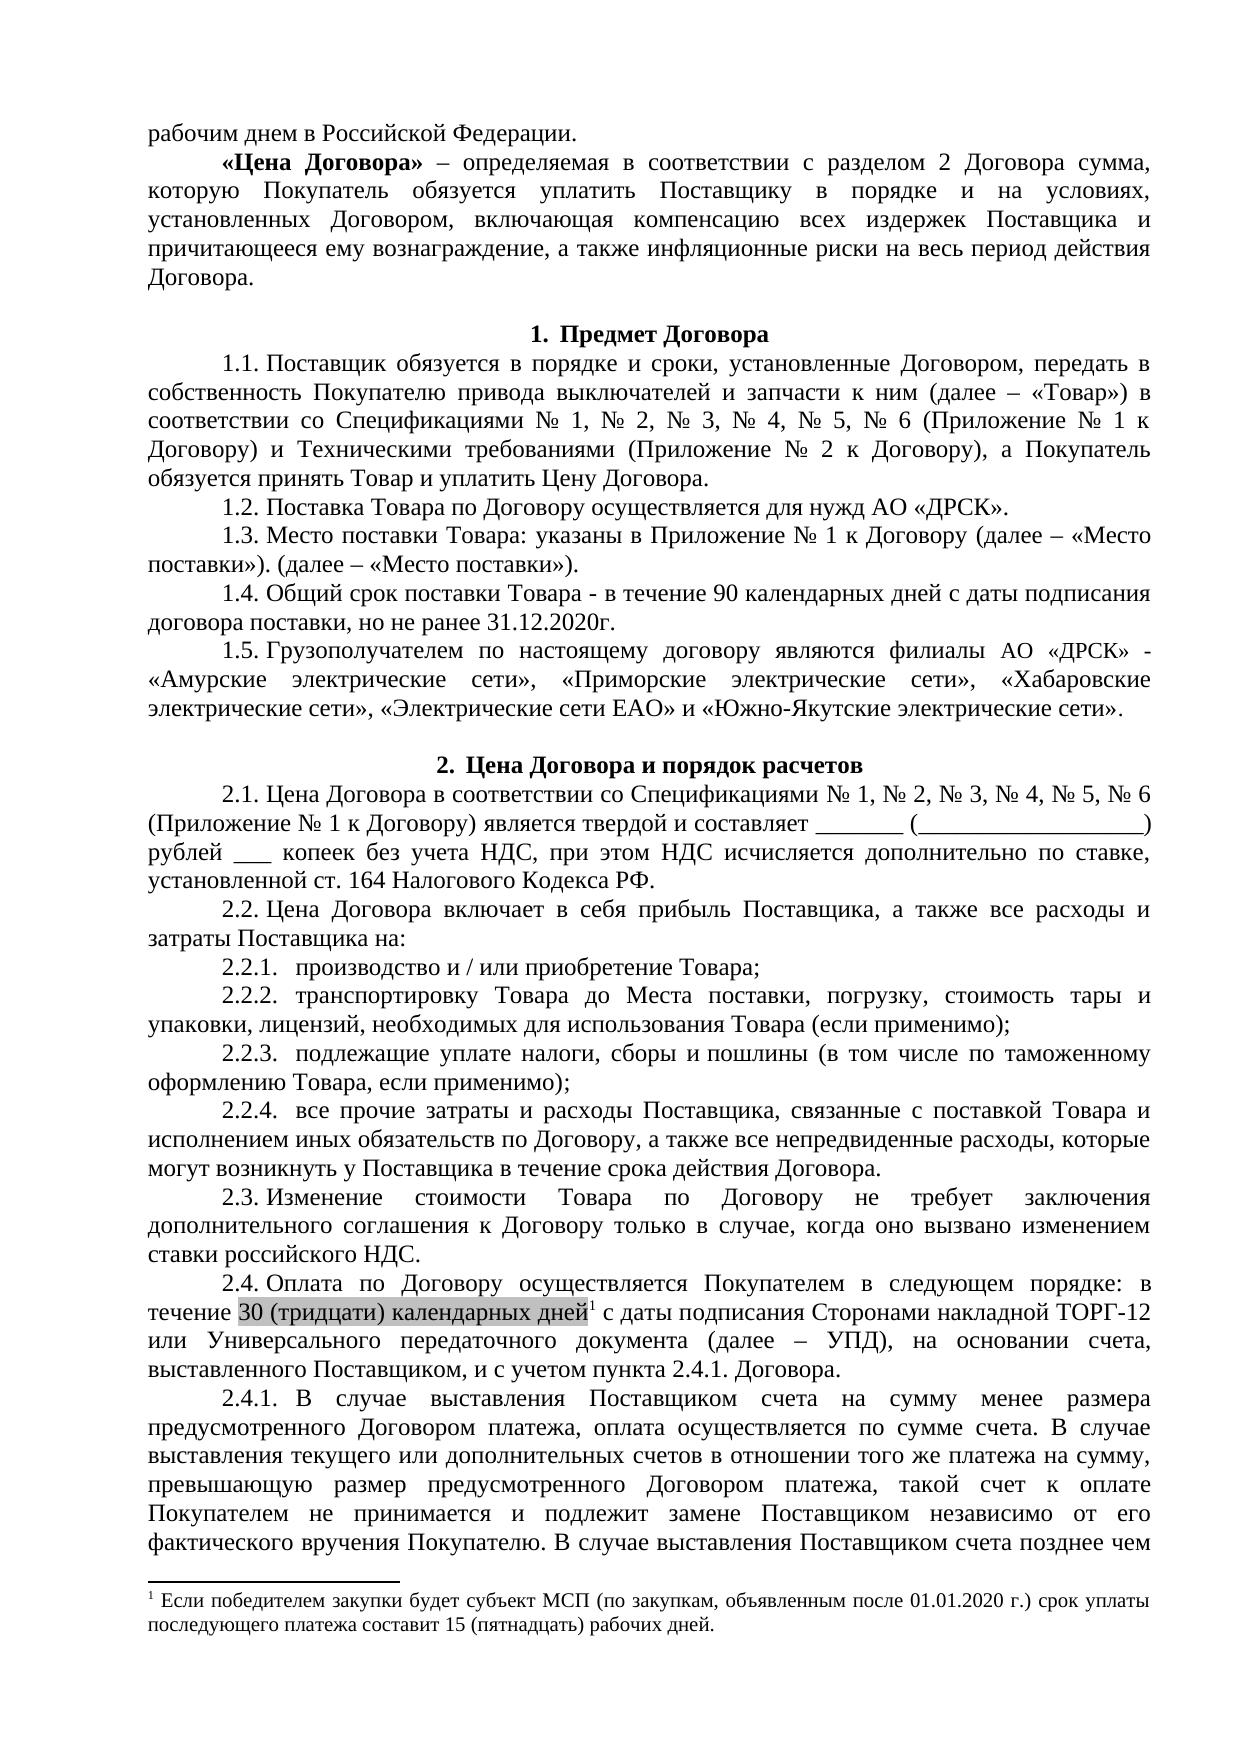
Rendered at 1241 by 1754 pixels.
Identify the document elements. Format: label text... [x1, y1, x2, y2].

list Место поставки Товара: указаны в Приложение № 1 к Договору (далее – «Место поставки»). (далее – «Место поставки»). [148, 521, 1152, 578]
list производство и / или приобретение Товара; [148, 952, 1152, 981]
list подлежащие уплате налоги, сборы и пошлины (в том числе по таможенному оформлению Товара, если применимо); [148, 1038, 1152, 1096]
list Общий срок поставки Товара - в течение 90 календарных дней с даты подписания договора поставки, но не ранее 31.12.2020г. [148, 578, 1152, 636]
list все прочие затраты и расходы Поставщика, связанные с поставкой Товара и исполнением иных обязательств по Договору, а также все непредвиденные расходы, которые могут возникнуть у Поставщика в течение срока действия Договора. [148, 1096, 1152, 1182]
list Изменение стоимости Товара по Договору не требует заключения дополнительного соглашения к Договору только в случае, когда оно вызвано изменением ставки российского НДС. [148, 1182, 1152, 1268]
list Оплата по Договору осуществляется Покупателем в следующем порядке: в течение 30 (тридцати) календарных дней с даты подписания Сторонами накладной ТОРГ-12 или Универсального передаточного документа (далее – УПД), на основании счета, выставленного Поставщиком, и с учетом пункта 2.4.1. Договора. [148, 1268, 1152, 1383]
list Цена Договора в соответствии со Спецификациями № 1, № 2, № 3, № 4, № 5, № 6 (Приложение № 1 к Договору) является твердой и составляет _______ (__________________) рублей ___ копеек без учета НДС, при этом НДС исчисляется дополнительно по ставке, установленной ст. 164 Налогового Кодекса РФ. [148, 779, 1152, 894]
list транспортировку Товара до Места поставки, погрузку, стоимость тары и упаковки, лицензий, необходимых для использования Товара (если применимо); [148, 981, 1152, 1038]
list Грузополучателем по настоящему договору являются филиалы АО «ДРСК» - «Амурские электрические сети», «Приморские электрические сети», «Хабаровские электрические сети», «Электрические сети ЕАО» и «Южно-Якутские электрические сети». [148, 636, 1152, 722]
list Цена Договора включает в себя прибыль Поставщика, а также все расходы и затраты Поставщика на: [148, 894, 1152, 952]
list Предмет Договора [148, 319, 1152, 348]
subtitle «Цена Договора» – определяемая в соответствии с разделом 2 Договора сумма, которую Покупатель обязуется уплатить Поставщику в порядке и на условиях, установленных Договором, включающая компенсацию всех издержек Поставщика и причитающееся ему вознаграждение, а также инфляционные риски на весь период действия Договора. [148, 147, 1152, 291]
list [148, 1383, 1152, 1556]
list Поставка Товара по Договору осуществляется для нужд АО «ДРСК». [148, 492, 1152, 521]
list Поставщик обязуется в порядке и сроки, установленные Договором, передать в собственность Покупателю привода выключателей и запчасти к ним (далее – «Товар») в соответствии со Спецификациями № 1, № 2, № 3, № 4, № 5, № 6 (Приложение № 1 к Договору) и Техническими требованиями (Приложение № 2 к Договору), а Покупатель обязуется принять Товар и уплатить Цену Договора. [148, 348, 1152, 492]
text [148, 118, 1152, 147]
list Цена Договора и порядок расчетов [148, 751, 1152, 779]
